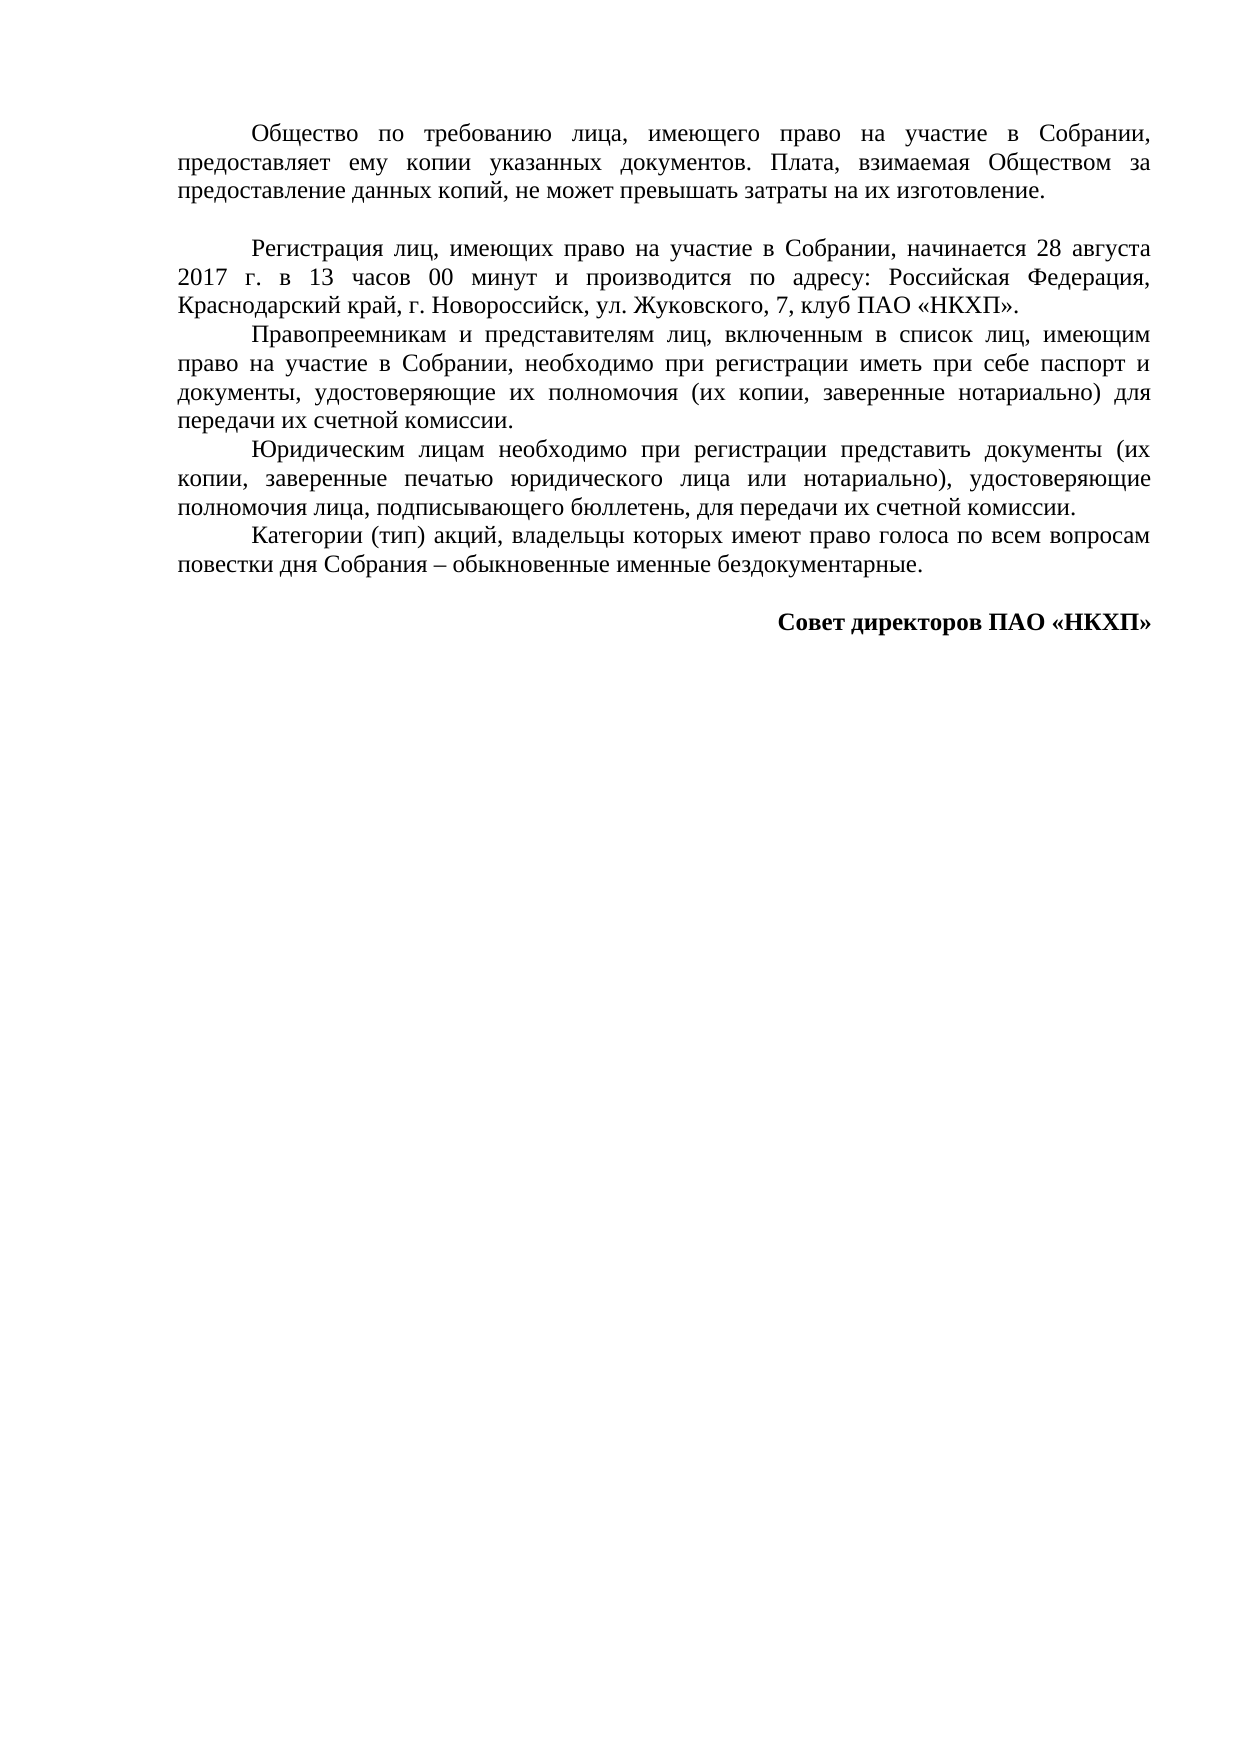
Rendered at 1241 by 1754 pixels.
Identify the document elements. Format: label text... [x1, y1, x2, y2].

text Регистрация лиц, имеющих право на участие в Собрании, начинается 28 августа 2017 г. в 13 часов 00 минут и производится по адресу: Российская Федерация, Краснодарский край, г. Новороссийск, ул. Жуковского, 7, клуб ПАО «НКХП». [177, 233, 1152, 319]
text Совет директоров ПАО «НКХП» [177, 607, 1152, 636]
text Юридическим лицам необходимо при регистрации представить документы (их копии, заверенные печатью юридического лица или нотариально), удостоверяющие полномочия лица, подписывающего бюллетень, для передачи их счетной комиссии. [177, 434, 1152, 521]
text Категории (тип) акций, владельцы которых имеют право голоса по всем вопросам повестки дня Собрания – обыкновенные именные бездокументарные. [177, 521, 1152, 578]
text Общество по требованию лица, имеющего право на участие в Собрании, предоставляет ему копии указанных документов. Плата, взимаемая Обществом за предоставление данных копий, не может превышать затраты на их изготовление. [177, 118, 1152, 204]
text Правопреемникам и представителям лиц, включенным в список лиц, имеющим право на участие в Собрании, необходимо при регистрации иметь при себе паспорт и документы, удостоверяющие их полномочия (их копии, заверенные нотариально) для передачи их счетной комиссии. [177, 319, 1152, 434]
